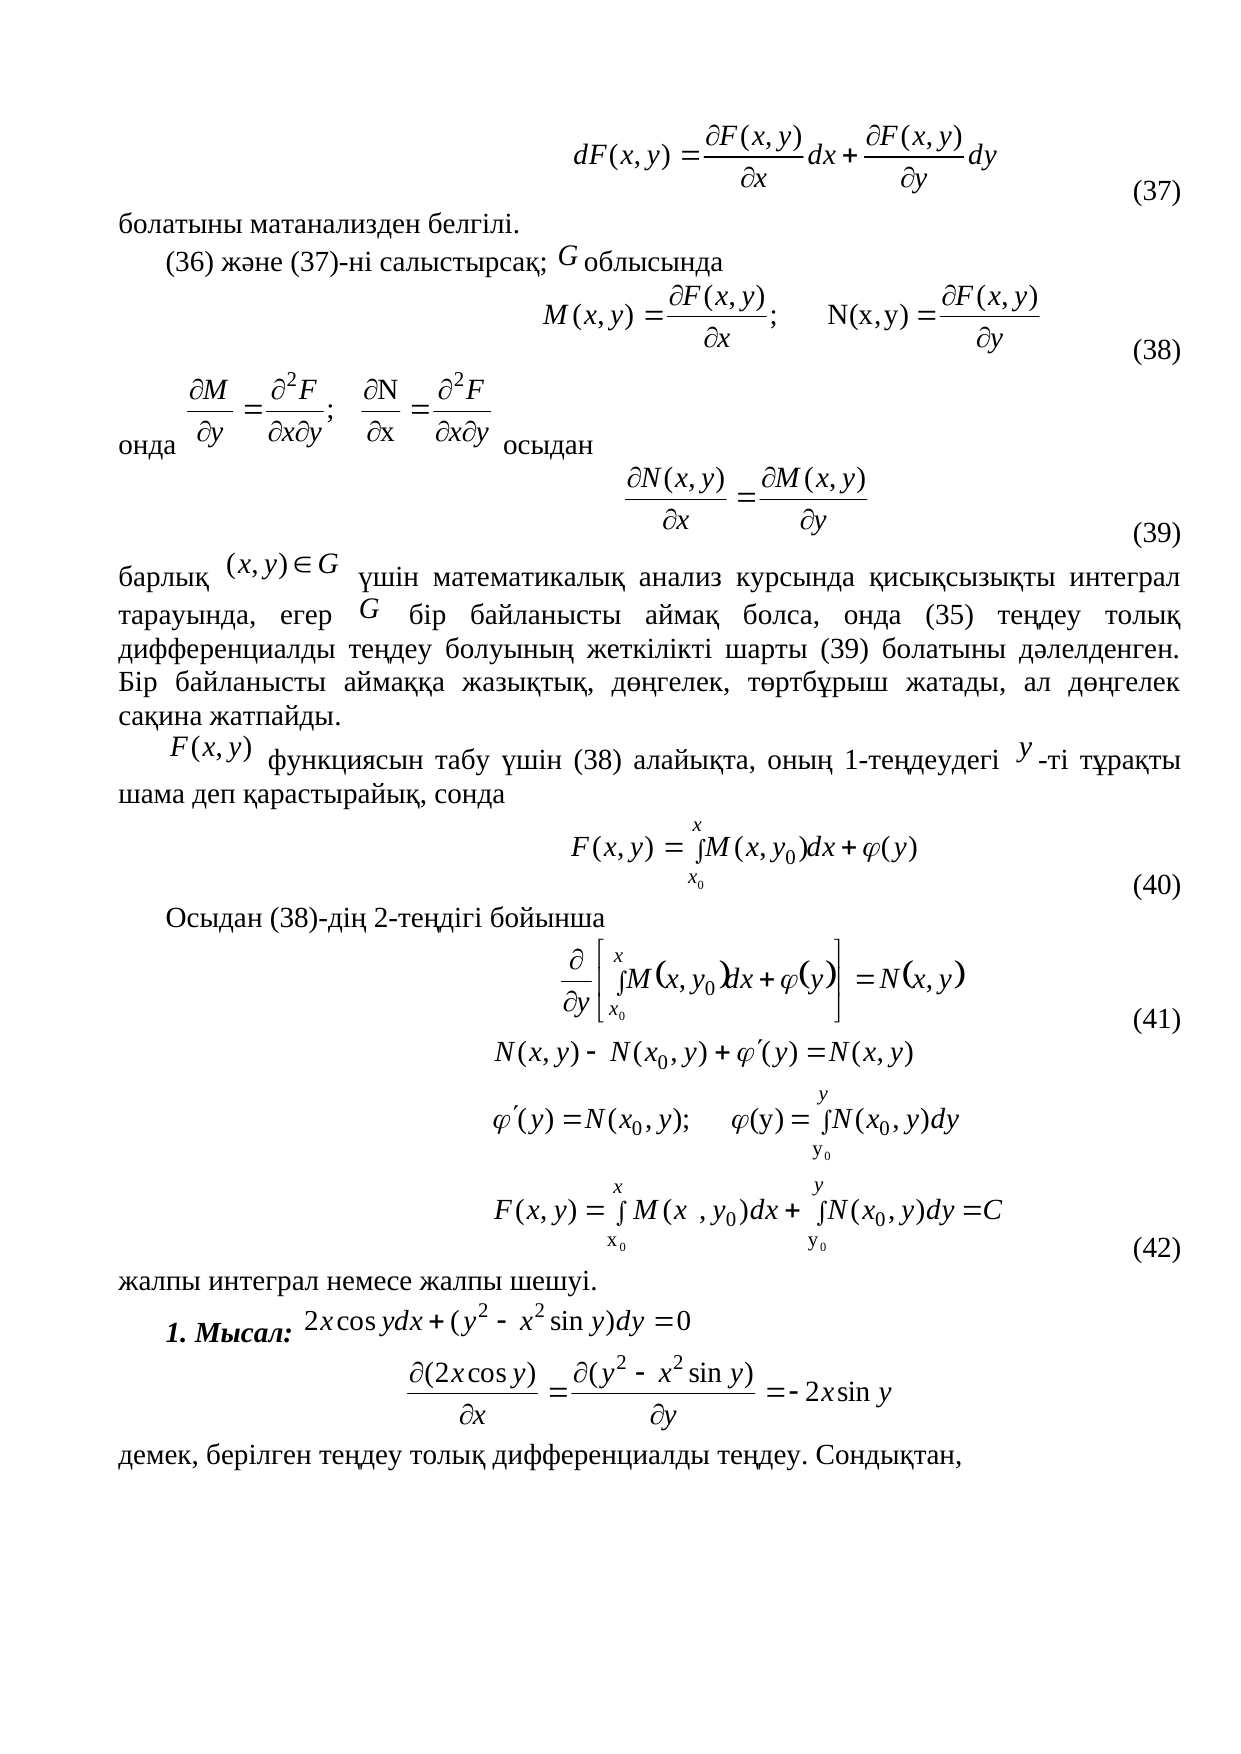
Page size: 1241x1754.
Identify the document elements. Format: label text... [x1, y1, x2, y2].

text (36) және (37)-ні салыстырсақ; облысында [118, 240, 1181, 278]
text (40) [118, 809, 1181, 901]
text (39) [118, 460, 1181, 548]
text (38) [118, 278, 1181, 366]
text барлық үшін математикалық анализ курсында қисықсызықты интеграл тарауында, егер бір байланысты аймақ болса, онда (35) теңдеу толық дифференциалды теңдеу болуының жеткілікті шарты (39) болатыны дәлелденген. Бір байланысты аймаққа жазықтық, дөңгелек, төртбұрыш жатады, ал дөңгелек сақина жатпайды. [118, 548, 1181, 731]
text (37) [118, 118, 1181, 206]
text функциясын табу үшін (38) алайықта, оның 1-теңдеудегі -ті тұрақты шама деп қарастырайық, сонда [118, 731, 1181, 809]
text болатыны матанализден белгілі. [118, 206, 1181, 240]
text онда осыдан [118, 366, 1181, 460]
text (41) [118, 934, 1181, 1034]
text Осыдан (38)-дің 2-теңдігі бойынша [118, 901, 1181, 934]
text 1. Мысал: [118, 1297, 1181, 1349]
text демек, берілген теңдеу толық дифференциалды теңдеу. Сондықтан, [118, 1437, 1181, 1470]
text жалпы интеграл немесе жалпы шешуі. [118, 1263, 1181, 1297]
text (42) [118, 1034, 1181, 1263]
